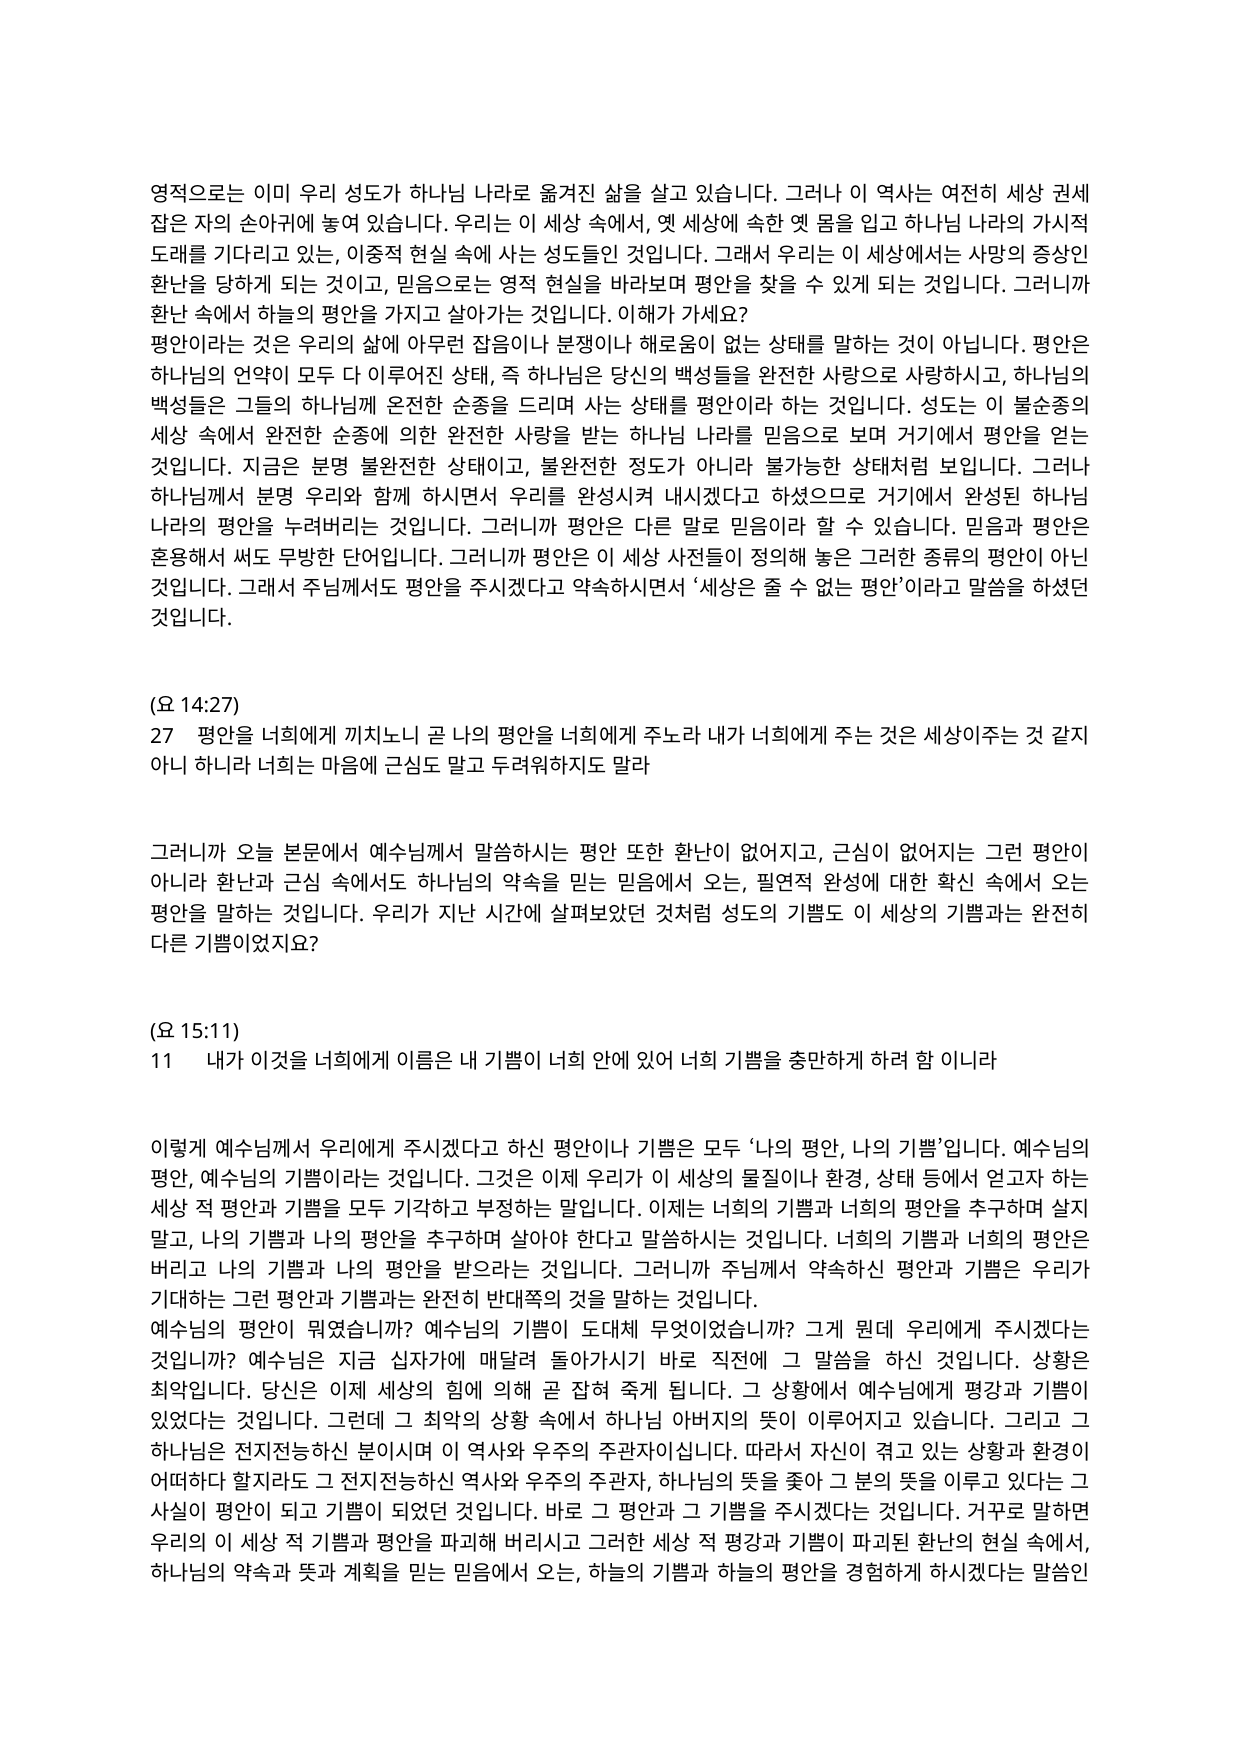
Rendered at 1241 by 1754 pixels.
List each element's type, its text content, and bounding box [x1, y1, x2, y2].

text 그러니까 오늘 본문에서 예수님께서 말씀하시는 평안 또한 환난이 없어지고, 근심이 없어지는 그런 평안이 아니라 환난과 근심 속에서도 하나님의 약속을 믿는 믿음에서 오는, 필연적 완성에 대한 확신 속에서 오는 평안을 말하는 것입니다. 우리가 지난 시간에 살펴보았던 것처럼 성도의 기쁨도 이 세상의 기쁨과는 완전히 다른 기쁨이었지요? [150, 836, 1090, 957]
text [150, 1314, 1090, 1587]
text (요14:27) [150, 688, 1090, 719]
text 평안이라는 것은 우리의 삶에 아무런 잡음이나 분쟁이나 해로움이 없는 상태를 말하는 것이 아닙니다. 평안은 하나님의 언약이 모두 다 이루어진 상태, 즉 하나님은 당신의 백성들을 완전한 사랑으로 사랑하시고, 하나님의 백성들은 그들의 하나님께 온전한 순종을 드리며 사는 상태를 평안이라 하는 것입니다. 성도는 이 불순종의 세상 속에서 완전한 순종에 의한 완전한 사랑을 받는 하나님 나라를 믿음으로 보며 거기에서 평안을 얻는 것입니다. 지금은 분명 불완전한 상태이고, 불완전한 정도가 아니라 불가능한 상태처럼 보입니다. 그러나 하나님께서 분명 우리와 함께 하시면서 우리를 완성시켜 내시겠다고 하셨으므로 거기에서 완성된 하나님 나라의 평안을 누려버리는 것입니다. 그러니까 평안은 다른 말로 믿음이라 할 수 있습니다. 믿음과 평안은 혼용해서 써도 무방한 단어입니다. 그러니까 평안은 이 세상 사전들이 정의해 놓은 그러한 종류의 평안이 아닌 것입니다. 그래서 주님께서도 평안을 주시겠다고 약속하시면서 ‘세상은 줄 수 없는 평안’이라고 말씀을 하셨던 것입니다. [150, 329, 1090, 632]
text 이렇게 예수님께서 우리에게 주시겠다고 하신 평안이나 기쁨은 모두 ‘나의 평안, 나의 기쁨’입니다. 예수님의 평안, 예수님의 기쁨이라는 것입니다. 그것은 이제 우리가 이 세상의 물질이나 환경, 상태 등에서 얻고자 하는 세상 적 평안과 기쁨을 모두 기각하고 부정하는 말입니다. 이제는 너희의 기쁨과 너희의 평안을 추구하며 살지 말고, 나의 기쁨과 나의 평안을 추구하며 살아야 한다고 말씀하시는 것입니다. 너희의 기쁨과 너희의 평안은 버리고 나의 기쁨과 나의 평안을 받으라는 것입니다. 그러니까 주님께서 약속하신 평안과 기쁨은 우리가 기대하는 그런 평안과 기쁨과는 완전히 반대쪽의 것을 말하는 것입니다. [150, 1132, 1090, 1314]
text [150, 177, 1090, 329]
text 27 평안을 너희에게 끼치노니 곧 나의 평안을 너희에게 주노라 내가 너희에게 주는 것은 세상이주는 것 같지 아니 하니라 너희는 마음에 근심도 말고 두려워하지도 말라 [150, 719, 1090, 779]
text 11 내가 이것을 너희에게 이름은 내 기쁨이 너희 안에 있어 너희 기쁨을 충만하게 하려 함 이니라 [150, 1045, 1090, 1075]
text (요15:11) [150, 1014, 1090, 1045]
